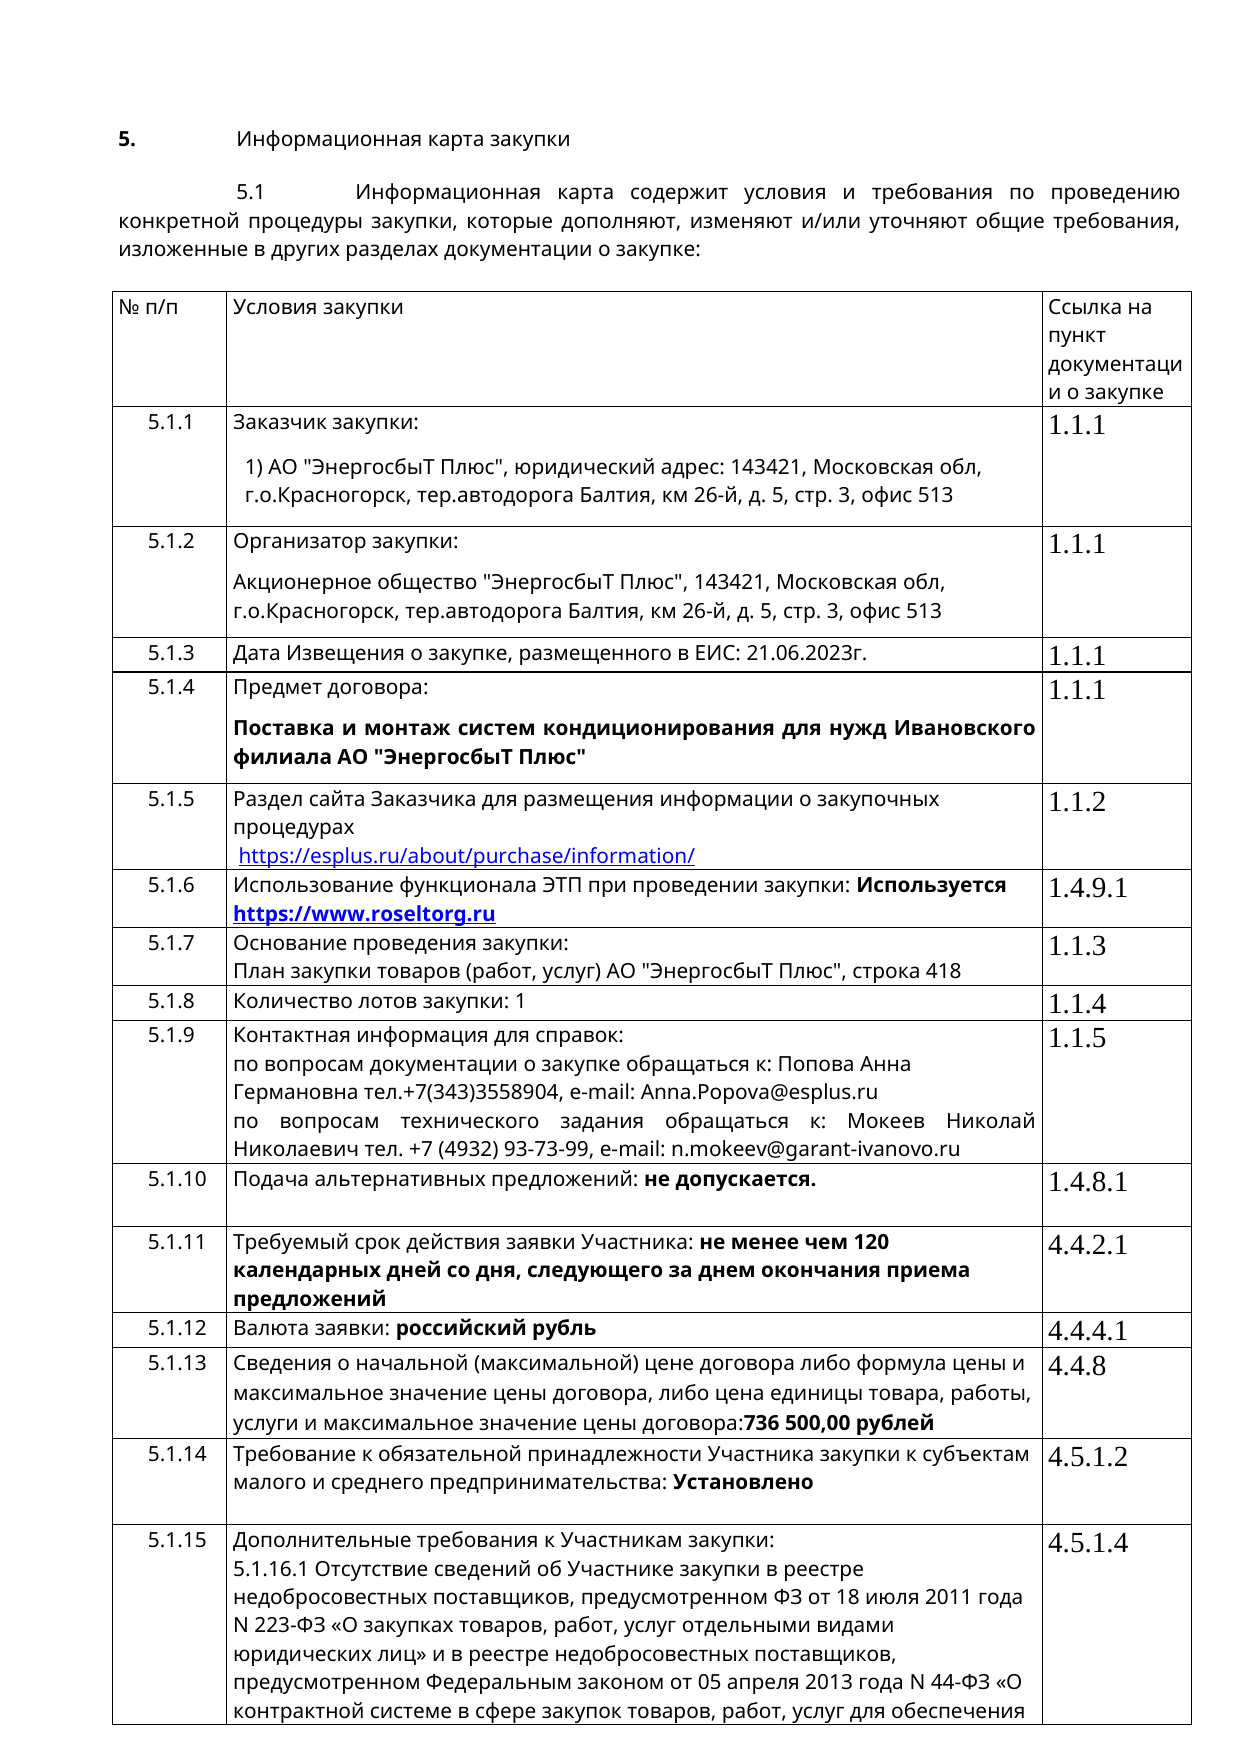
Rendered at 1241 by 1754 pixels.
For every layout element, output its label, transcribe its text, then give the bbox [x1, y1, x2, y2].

table_cell [113, 1227, 226, 1312]
table_cell [113, 638, 226, 671]
table_cell Требуемый срок действия заявки Участника: не менее чем 120 календарных дней со дня, следующего за днем окончания приема предложений [227, 1227, 1042, 1312]
table_cell Сведения о начальной (максимальной) цене договора либо формула цены и максимальное значение цены договора, либо цена единицы товара, работы, услуги и максимальное значение цены договора:736 500,00 рублей [227, 1348, 1042, 1438]
table_cell 4.5.1.2 [1043, 1439, 1191, 1524]
table_cell Количество лотов закупки: 1 [227, 986, 1042, 1019]
table_cell Использование функционала ЭТП при проведении закупки: Используется https://www.roseltorg.ru [227, 870, 1042, 927]
table_cell Основание проведения закупки: План закупки товаров (работ, услуг) АО "ЭнергосбыТ Плюс", строка 418 [227, 928, 1042, 985]
table_cell 1.1.5 [1043, 1021, 1191, 1163]
table_cell 4.4.2.1 [1043, 1227, 1191, 1312]
table_cell Требование к обязательной принадлежности Участника закупки к субъектам малого и среднего предпринимательства: Установлено [227, 1439, 1042, 1524]
table_cell [113, 527, 226, 637]
table_cell 4.5.1.4 [1043, 1525, 1191, 1724]
table_cell [113, 1313, 226, 1347]
table_header № п/п [113, 292, 226, 406]
table_cell 4.4.4.1 [1043, 1313, 1191, 1347]
table_cell [113, 870, 226, 927]
table_cell [113, 1021, 226, 1163]
table_cell 1.1.4 [1043, 986, 1191, 1019]
table_cell 1.1.1 [1043, 527, 1191, 637]
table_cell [227, 1525, 1042, 1724]
table_cell 1.4.7.1 [1043, 1164, 1191, 1226]
table_cell Организатор закупки: Акционерное общество "ЭнергосбыТ Плюс", 143421, Московская обл, г.о.Красногорск, тер.автодорога Балтия, км 26-й, д. 5, стр. 3, офис 513 [227, 527, 1042, 637]
table_cell [113, 407, 226, 526]
table_cell Дата Извещения о закупке, размещенного в ЕИС: 21.06.2023г. [227, 638, 1042, 671]
table_cell [113, 784, 226, 869]
table_cell Подача альтернативных предложений: не допускается. [227, 1164, 1042, 1226]
table_cell Заказчик закупки: 1) АО "ЭнергосбыТ Плюс", юридический адрес: 143421, Московская обл, г.о.Красногорск, тер.автодорога Балтия, км 26-й, д. 5, стр. 3, офис 513 [227, 407, 1042, 526]
table_header Ссылка на пункт документации о закупке [1043, 292, 1191, 406]
table_cell 1.1.3 [1043, 928, 1191, 985]
text 5.1 Информационная карта содержит условия и требования по проведению конкретной процедуры закупки, которые дополняют, изменяют и/или уточняют общие требования, изложенные в других разделах документации о закупке: [118, 177, 1181, 263]
table_cell 1.1.1 [1043, 673, 1191, 783]
table_cell [113, 1439, 226, 1524]
table_cell 1.1.2 [1043, 784, 1191, 869]
table_cell Контактная информация для справок: по вопросам документации о закупке обращаться к: Попова Анна Германовна тел.+7(343)3558904, e-mail: Anna.Popova@esplus.ru по вопросам технического задания обращаться к: Мокеев Николай Николаевич тел. +7 (4932) 93-73-99, e-mail: n.mokeev@garant-ivanovo.ru [227, 1021, 1042, 1163]
table_cell Предмет договора: Поставка и монтаж систем кондиционирования для нужд Ивановского филиала АО "ЭнергосбыТ Плюс" [227, 673, 1042, 783]
table_cell [113, 1525, 226, 1724]
table_cell 1.1.1 [1043, 407, 1191, 526]
table_cell [113, 673, 226, 783]
table_cell [113, 1348, 226, 1438]
table_cell Раздел сайта Заказчика для размещения информации о закупочных процедурах https://esplus.ru/about/purchase/information/ [227, 784, 1042, 869]
table_cell [113, 986, 226, 1019]
table_cell [113, 1164, 226, 1226]
table_cell 1.1.1 [1043, 638, 1191, 671]
table_cell [113, 928, 226, 985]
table_cell Валюта заявки: российский рубль [227, 1313, 1042, 1347]
table_cell 4.4.5.1 [1043, 1348, 1191, 1438]
subtitle Информационная карта закупки [118, 124, 1181, 152]
table_cell 1.4.8.1 [1043, 870, 1191, 927]
table_header Условия закупки [227, 292, 1042, 406]
